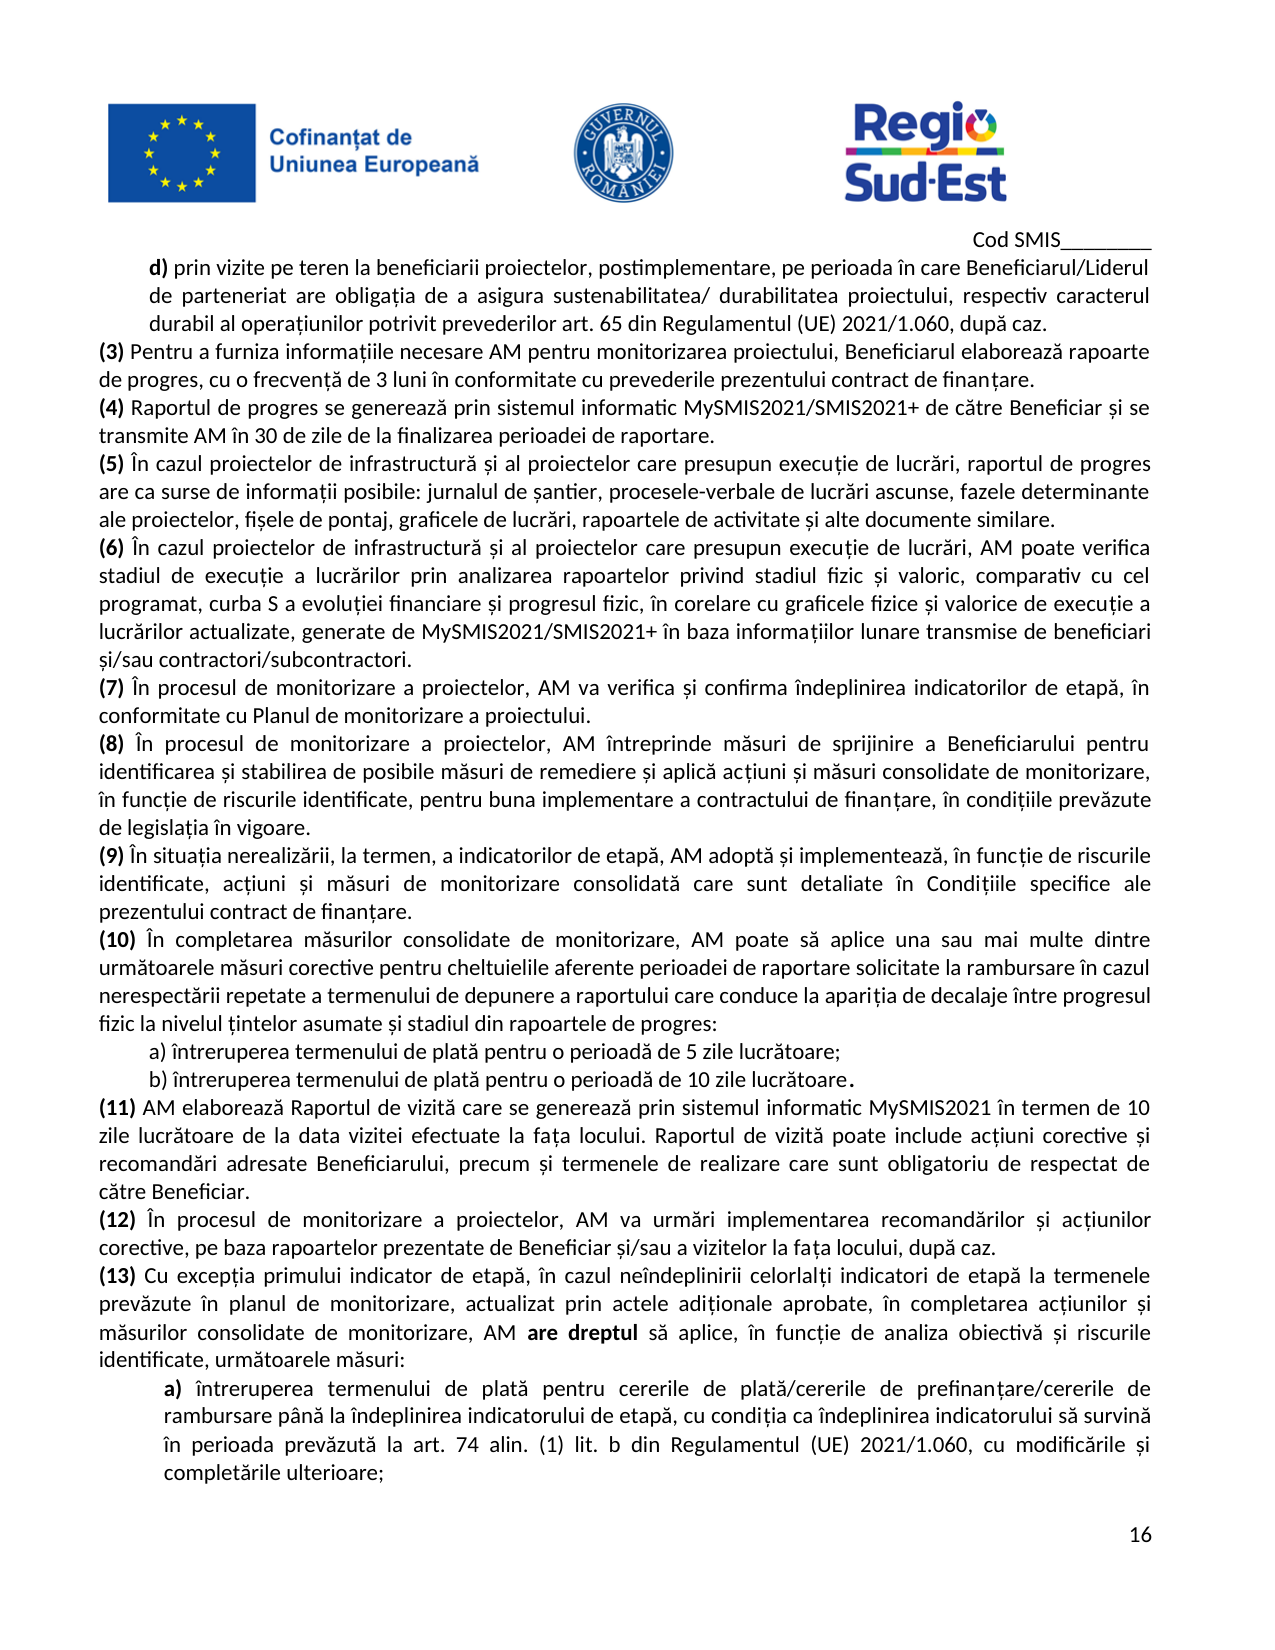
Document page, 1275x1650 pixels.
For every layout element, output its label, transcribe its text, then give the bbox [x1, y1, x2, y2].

text (6) În cazul proiectelor de infrastructură şi al proiectelor care presupun execuţie de lucrări, AM poate verifica stadiul de execuţie a lucrărilor prin analizarea rapoartelor privind stadiul fizic şi valoric, comparativ cu cel programat, curba S a evoluţiei financiare şi progresul fizic, în corelare cu graficele fizice şi valorice de execuţie a lucrărilor actualizate, generate de MySMIS2021/SMIS2021+ în baza informaţiilor lunare transmise de beneficiari şi/sau contractori/subcontractori. [98, 533, 1152, 673]
text (13) Cu excepţia primului indicator de etapă, în cazul neîndeplinirii celorlalţi indicatori de etapă la termenele prevăzute în planul de monitorizare, actualizat prin actele adiţionale aprobate, în completarea acţiunilor şi măsurilor consolidate de monitorizare, AM are dreptul să aplice, în funcţie de analiza obiectivă şi riscurile identificate, următoarele măsuri: [98, 1262, 1152, 1374]
text a) întreruperea termenului de plată pentru o perioadă de 5 zile lucrătoare; [149, 1037, 1152, 1065]
text (5) În cazul proiectelor de infrastructură şi al proiectelor care presupun execuţie de lucrări, raportul de progres are ca surse de informaţii posibile: jurnalul de şantier, procesele-verbale de lucrări ascunse, fazele determinante ale proiectelor, fişele de pontaj, graficele de lucrări, rapoartele de activitate şi alte documente similare. [98, 449, 1152, 533]
text (9) În situaţia nerealizării, la termen, a indicatorilor de etapă, AM adoptă şi implementează, în funcţie de riscurile identificate, acţiuni şi măsuri de monitorizare consolidată care sunt detaliate în Condiţiile specifice ale prezentului contract de finanţare. [98, 841, 1152, 925]
text (7) În procesul de monitorizare a proiectelor, AM va verifica şi confirma îndeplinirea indicatorilor de etapă, în conformitate cu Planul de monitorizare a proiectului. [98, 673, 1152, 729]
text (10) În completarea măsurilor consolidate de monitorizare, AM poate să aplice una sau mai multe dintre următoarele măsuri corective pentru cheltuielile aferente perioadei de raportare solicitate la rambursare în cazul nerespectării repetate a termenului de depunere a raportului care conduce la apariţia de decalaje între progresul fizic la nivelul ţintelor asumate şi stadiul din rapoartele de progres: [98, 925, 1152, 1037]
text (3) Pentru a furniza informaţiile necesare AM pentru monitorizarea proiectului, Beneficiarul elaborează rapoarte de progres, cu o frecvenţă de 3 luni în conformitate cu prevederile prezentului contract de finanţare. [98, 337, 1152, 393]
text (12) În procesul de monitorizare a proiectelor, AM va urmări implementarea recomandărilor şi acţiunilor corective, pe baza rapoartelor prezentate de Beneficiar şi/sau a vizitelor la faţa locului, după caz. [98, 1206, 1152, 1262]
text d) prin vizite pe teren la beneficiarii proiectelor, postimplementare, pe perioada în care Beneficiarul/Liderul de parteneriat are obligaţia de a asigura sustenabilitatea/ durabilitatea proiectului, respectiv caracterul durabil al operaţiunilor potrivit prevederilor art. 65 din Regulamentul (UE) 2021/1.060, după caz. [149, 253, 1152, 337]
text (4) Raportul de progres se generează prin sistemul informatic MySMIS2021/SMIS2021+ de către Beneficiar şi se transmite AM în 30 de zile de la finalizarea perioadei de raportare. [98, 393, 1152, 449]
picture [75, 73, 1040, 225]
text (11) AM elaborează Raportul de vizită care se generează prin sistemul informatic MySMIS2021 în termen de 10 zile lucrătoare de la data vizitei efectuate la faţa locului. Raportul de vizită poate include acţiuni corective şi recomandări adresate Beneficiarului, precum şi termenele de realizare care sunt obligatoriu de respectat de către Beneficiar. [98, 1093, 1152, 1206]
text b) întreruperea termenului de plată pentru o perioadă de 10 zile lucrătoare. [149, 1065, 1152, 1093]
text (8) În procesul de monitorizare a proiectelor, AM întreprinde măsuri de sprijinire a Beneficiarului pentru identificarea şi stabilirea de posibile măsuri de remediere şi aplică acţiuni şi măsuri consolidate de monitorizare, în funcţie de riscurile identificate, pentru buna implementare a contractului de finanţare, în condiţiile prevăzute de legislaţia în vigoare. [98, 729, 1152, 841]
text a) întreruperea termenului de plată pentru cererile de plată/cererile de prefinanţare/cererile de rambursare până la îndeplinirea indicatorului de etapă, cu condiţia ca îndeplinirea indicatorului să survină în perioada prevăzută la art. 74 alin. (1) lit. b din Regulamentul (UE) 2021/1.060, cu modificările şi completările ulterioare; [164, 1374, 1152, 1486]
